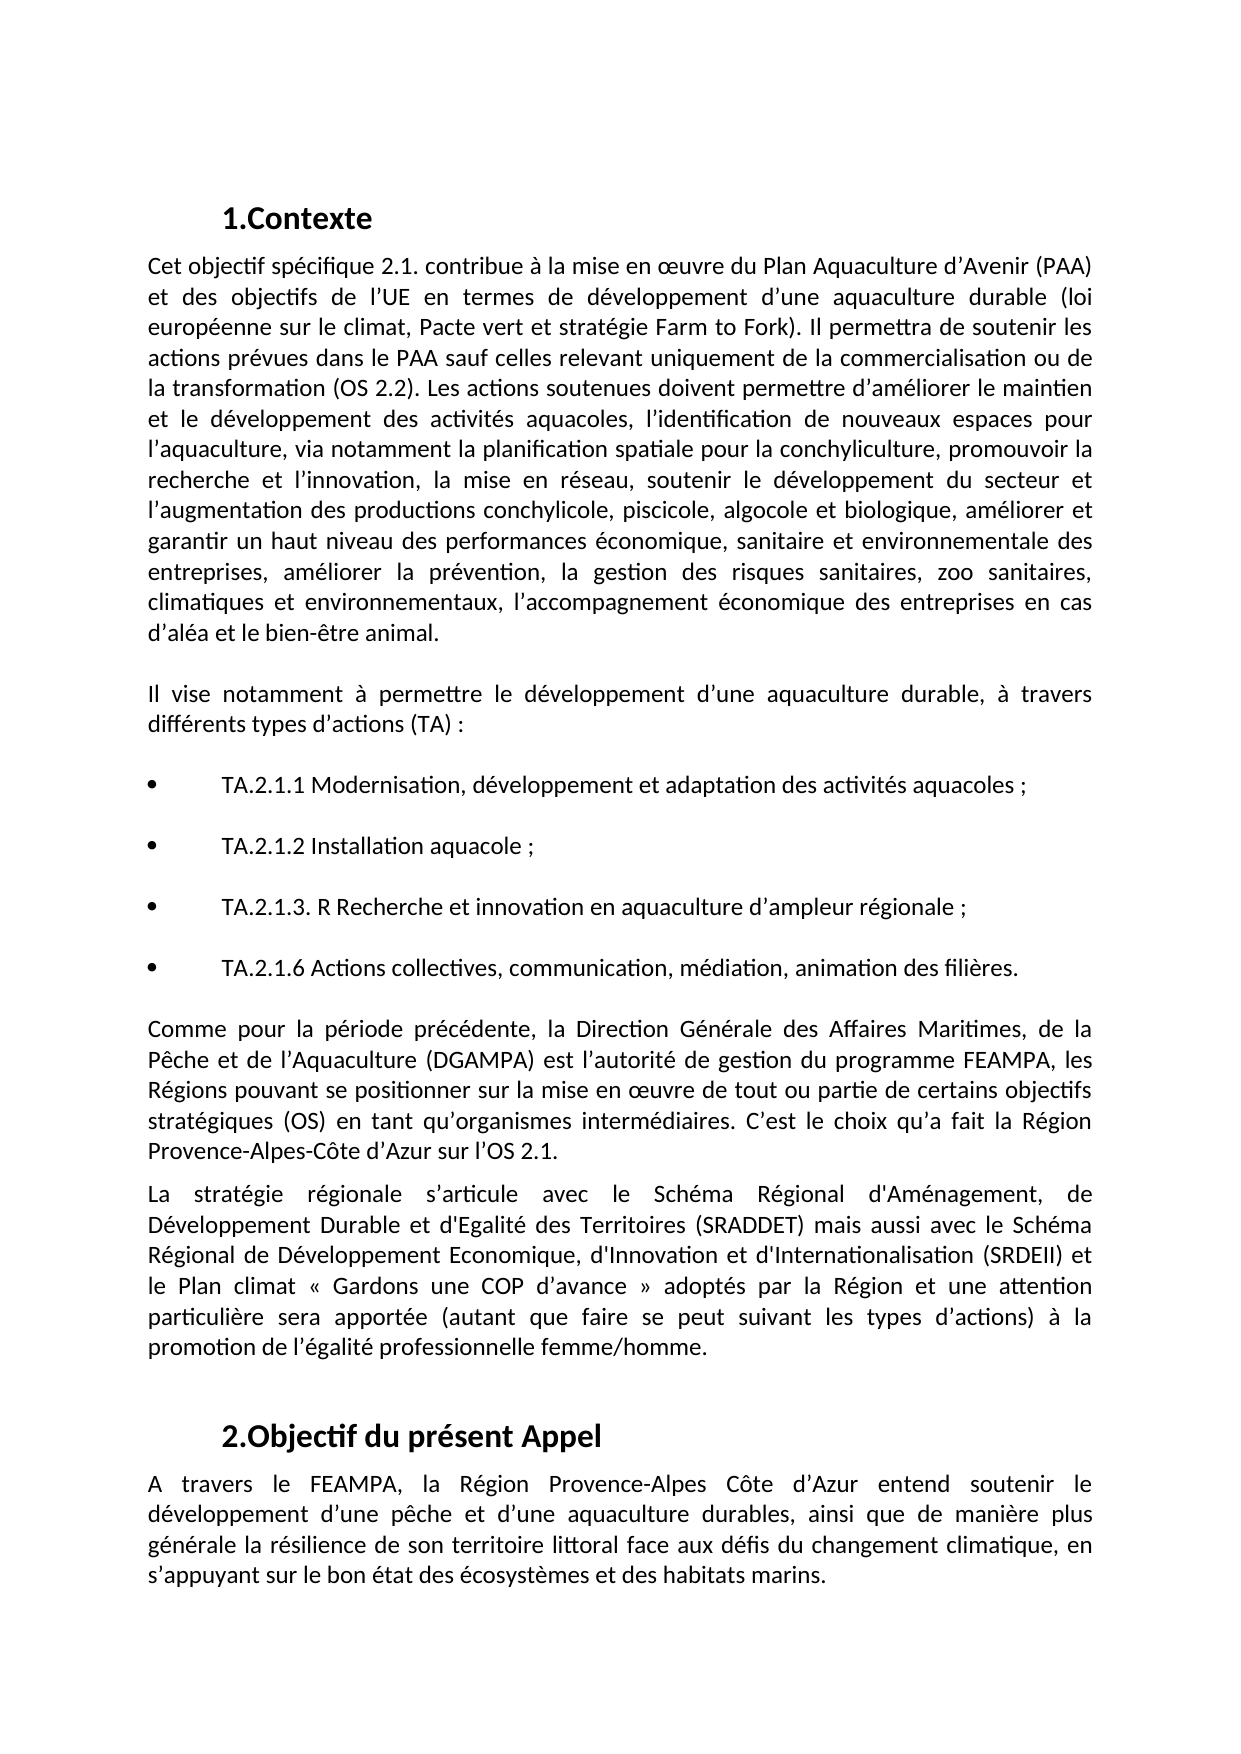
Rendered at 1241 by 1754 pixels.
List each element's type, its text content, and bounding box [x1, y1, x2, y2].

text 1.Contexte [148, 197, 1093, 238]
list TA.2.1.3. R Recherche et innovation en aquaculture d’ampleur régionale ; [148, 891, 1093, 922]
list TA.2.1.2 Installation aquacole ; [148, 830, 1093, 861]
text A travers le FEAMPA, la Région Provence-Alpes Côte d’Azur entend soutenir le développement d’une pêche et d’une aquaculture durables, ainsi que de manière plus générale la résilience de son territoire littoral face aux défis du changement climatique, en s’appuyant sur le bon état des écosystèmes et des habitats marins. [148, 1468, 1093, 1590]
list TA.2.1.6 Actions collectives, communication, médiation, animation des filières. [148, 952, 1093, 983]
text Cet objectif spécifique 2.1. contribue à la mise en œuvre du Plan Aquaculture d’Avenir (PAA) et des objectifs de l’UE en termes de développement d’une aquaculture durable (loi européenne sur le climat, Pacte vert et stratégie Farm to Fork). Il permettra de soutenir les actions prévues dans le PAA sauf celles relevant uniquement de la commercialisation ou de la transformation (OS 2.2). Les actions soutenues doivent permettre d’améliorer le maintien et le développement des activités aquacoles, l’identification de nouveaux espaces pour l’aquaculture, via notamment la planification spatiale pour la conchyliculture, promouvoir la recherche et l’innovation, la mise en réseau, soutenir le développement du secteur et l’augmentation des productions conchylicole, piscicole, algocole et biologique, améliorer et garantir un haut niveau des performances économique, sanitaire et environnementale des entreprises, améliorer la prévention, la gestion des risques sanitaires, zoo sanitaires, climatiques et environnementaux, l’accompagnement économique des entreprises en cas d’aléa et le bien-être animal. [148, 250, 1093, 647]
text Comme pour la période précédente, la Direction Générale des Affaires Maritimes, de la Pêche et de l’Aquaculture (DGAMPA) est l’autorité de gestion du programme FEAMPA, les Régions pouvant se positionner sur la mise en œuvre de tout ou partie de certains objectifs stratégiques (OS) en tant qu’organismes intermédiaires. C’est le choix qu’a fait la Région Provence-Alpes-Côte d’Azur sur l’OS 2.1. [148, 1013, 1093, 1166]
text Il vise notamment à permettre le développement d’une aquaculture durable, à travers différents types d’actions (TA) : [148, 678, 1093, 739]
list TA.2.1.1 Modernisation, développement et adaptation des activités aquacoles ; [148, 769, 1093, 800]
text La stratégie régionale s’articule avec le Schéma Régional d'Aménagement, de Développement Durable et d'Egalité des Territoires (SRADDET) mais aussi avec le Schéma Régional de Développement Economique, d'Innovation et d'Internationalisation (SRDEII) et le Plan climat « Gardons une COP d’avance » adoptés par la Région et une attention particulière sera apportée (autant que faire se peut suivant les types d’actions) à la promotion de l’égalité professionnelle femme/homme. [148, 1178, 1093, 1362]
text 2.Objectif du présent Appel [148, 1415, 1093, 1455]
